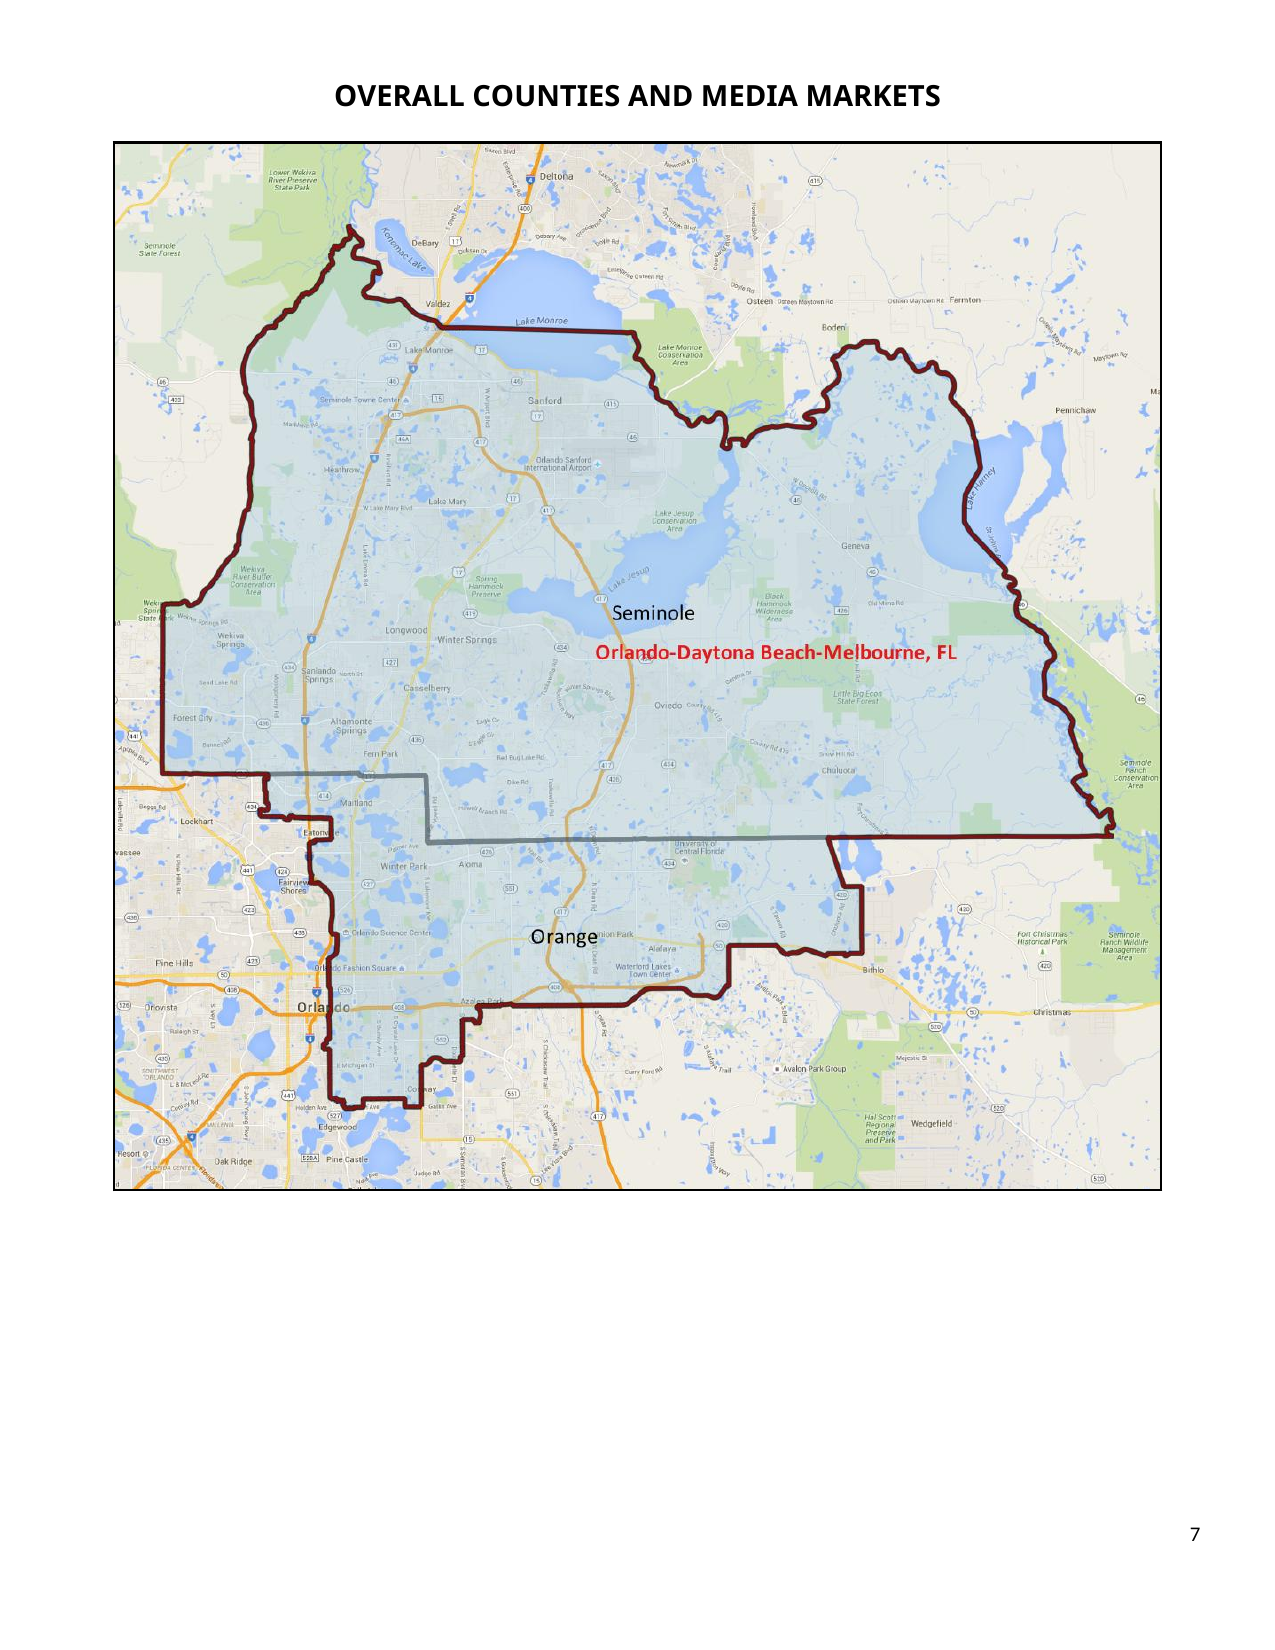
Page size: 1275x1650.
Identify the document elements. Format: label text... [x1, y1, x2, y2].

picture [115, 144, 1160, 1189]
text OVERALL COUNTIES AND MEDIA MARKETS [75, 75, 1200, 115]
